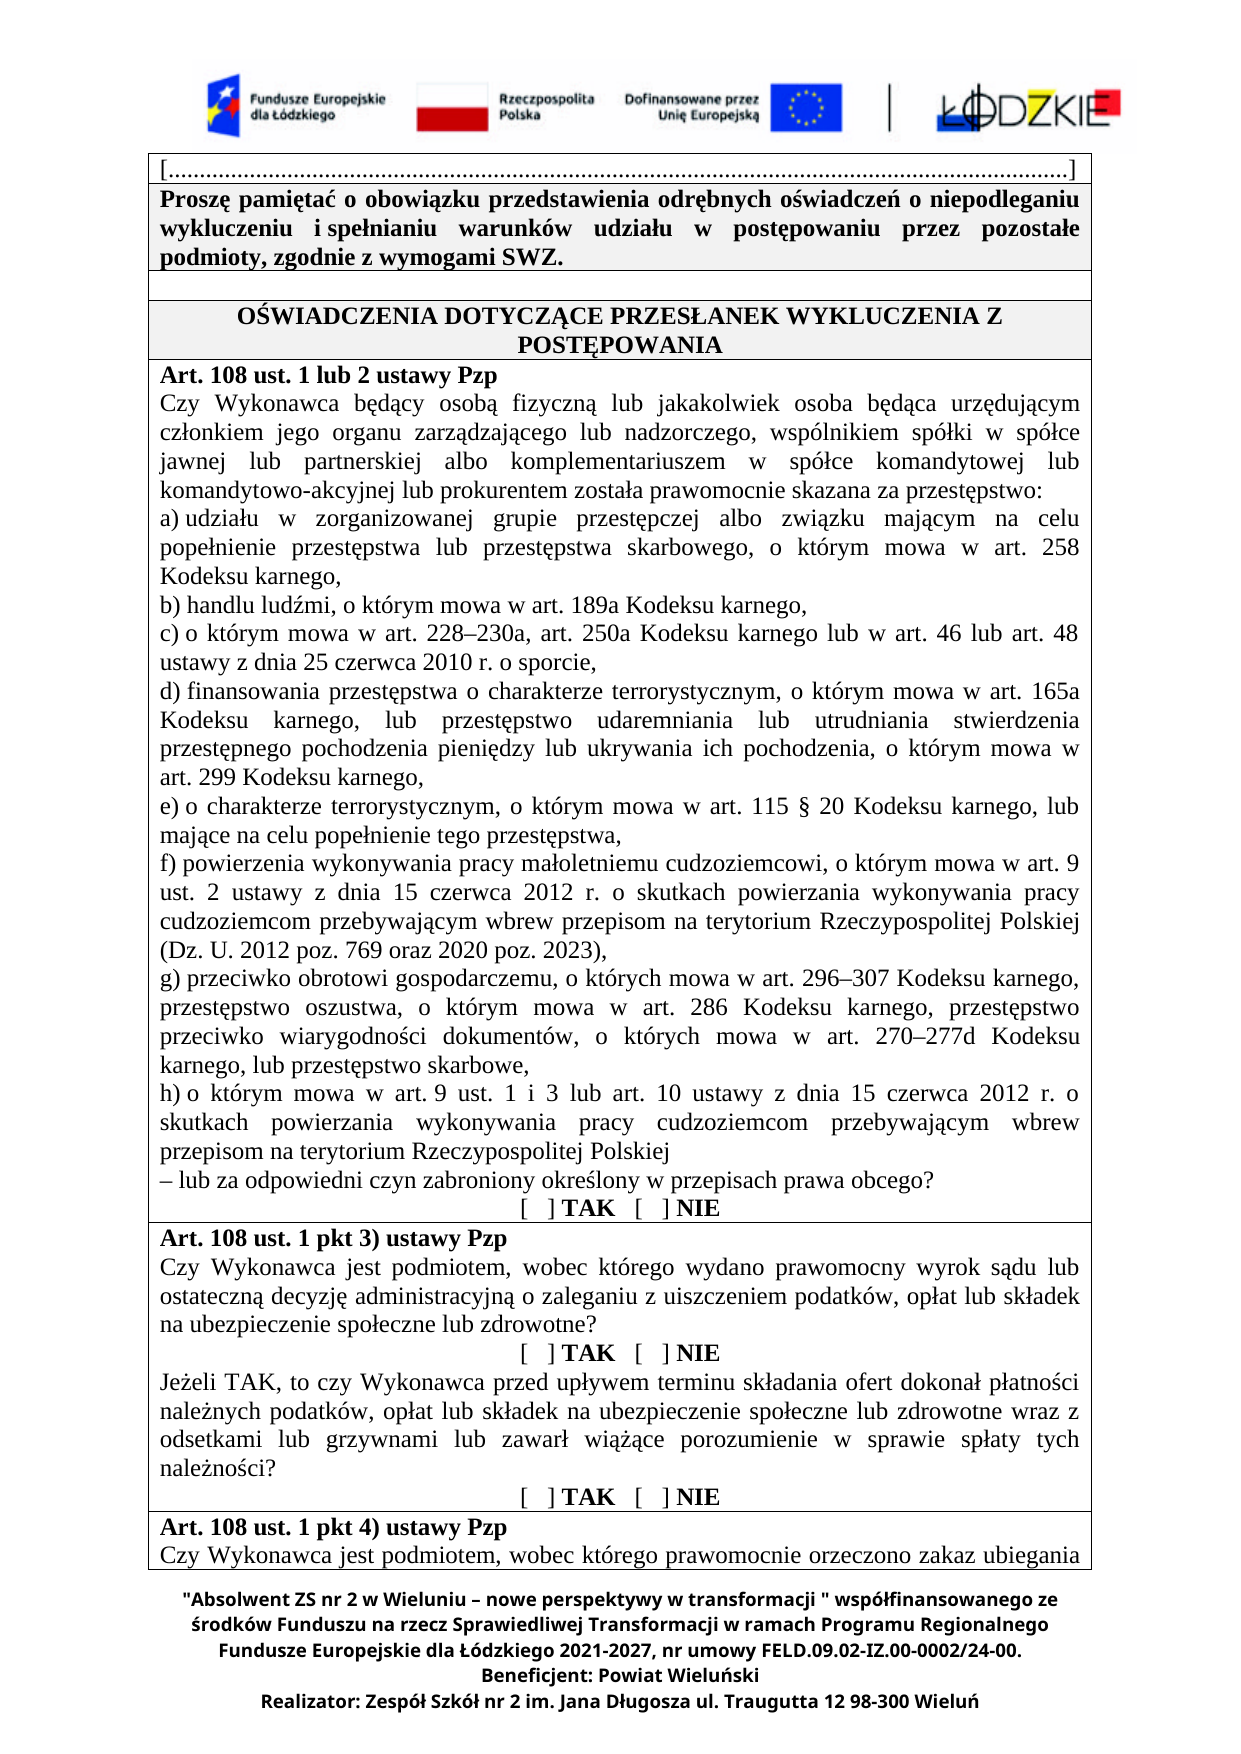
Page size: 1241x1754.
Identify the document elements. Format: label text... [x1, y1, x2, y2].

table_cell Art. 108 ust. 1 pkt 3) ustawy Pzp Czy Wykonawca jest podmiotem, wobec którego wydano prawomocny wyrok sądu lub ostateczną decyzję administracyjną o zaleganiu z uiszczeniem podatków, opłat lub składek na ubezpieczenie społeczne lub zdrowotne? [ ] TAK [ ] NIE Jeżeli TAK, to czy Wykonawca przed upływem terminu składania ofert dokonał płatności należnych podatków, opłat lub składek na ubezpieczenie społeczne lub zdrowotne wraz z odsetkami lub grzywnami lub zawarł wiążące porozumienie w sprawie spłaty tych należności? [ ] TAK [ ] NIE [149, 1223, 1091, 1511]
table_cell Art. 108 ust. 1 lub 2 ustawy Pzp Czy Wykonawca będący osobą fizyczną lub jakakolwiek osoba będąca urzędującym członkiem jego organu zarządzającego lub nadzorczego, wspólnikiem spółki w spółce jawnej lub partnerskiej albo komplementariuszem w spółce komandytowej lub komandytowo-akcyjnej lub prokurentem została prawomocnie skazana za przestępstwo: a) udziału w zorganizowanej grupie przestępczej albo związku mającym na celu popełnienie przestępstwa lub przestępstwa skarbowego, o którym mowa w art. 258 Kodeksu karnego, b) handlu ludźmi, o którym mowa w art. 189a Kodeksu karnego, c) o którym mowa w art. 228–230a, art. 250a Kodeksu karnego lub w art. 46 lub art. 48 ustawy z dnia 25 czerwca 2010 r. o sporcie, d) finansowania przestępstwa o charakterze terrorystycznym, o którym mowa w art. 165a Kodeksu karnego, lub przestępstwo udaremniania lub utrudniania stwierdzenia przestępnego pochodzenia pieniędzy lub ukrywania ich pochodzenia, o którym mowa w art. 299 Kodeksu karnego, e) o charakterze terrorystycznym, o którym mowa w art. 115 § 20 Kodeksu karnego, lub mające na celu popełnienie tego przestępstwa, f) powierzenia wykonywania pracy małoletniemu cudzoziemcowi, o którym mowa w art. 9 ust. 2 ustawy z dnia 15 czerwca 2012 r. o skutkach powierzania wykonywania pracy cudzoziemcom przebywającym wbrew przepisom na terytorium Rzeczypospolitej Polskiej (Dz. U. 2012 poz. 769 oraz 2020 poz. 2023), g) przeciwko obrotowi gospodarczemu, o których mowa w art. 296–307 Kodeksu karnego, przestępstwo oszustwa, o którym mowa w art. 286 Kodeksu karnego, przestępstwo przeciwko wiarygodności dokumentów, o których mowa w art. 270–277d Kodeksu karnego, lub przestępstwo skarbowe, h) o którym mowa w art. 9 ust. 1 i 3 lub art. 10 ustawy z dnia 15 czerwca 2012 r. o skutkach powierzania wykonywania pracy cudzoziemcom przebywającym wbrew przepisom na terytorium Rzeczypospolitej Polskiej – lub za odpowiedni czyn zabroniony określony w przepisach prawa obcego? [ ] TAK [ ] NIE [149, 360, 1091, 1222]
picture [192, 59, 1137, 154]
table_cell [149, 271, 1091, 300]
table_cell OŚWIADCZENIA DOTYCZĄCE PRZESŁANEK WYKLUCZENIA Z POSTĘPOWANIA [149, 301, 1091, 359]
table_cell Proszę pamiętać o obowiązku przedstawienia odrębnych oświadczeń o niepodleganiu wykluczeniu i spełnianiu warunków udziału w postępowaniu przez pozostałe podmioty, zgodnie z wymogami SWZ. [149, 184, 1091, 270]
